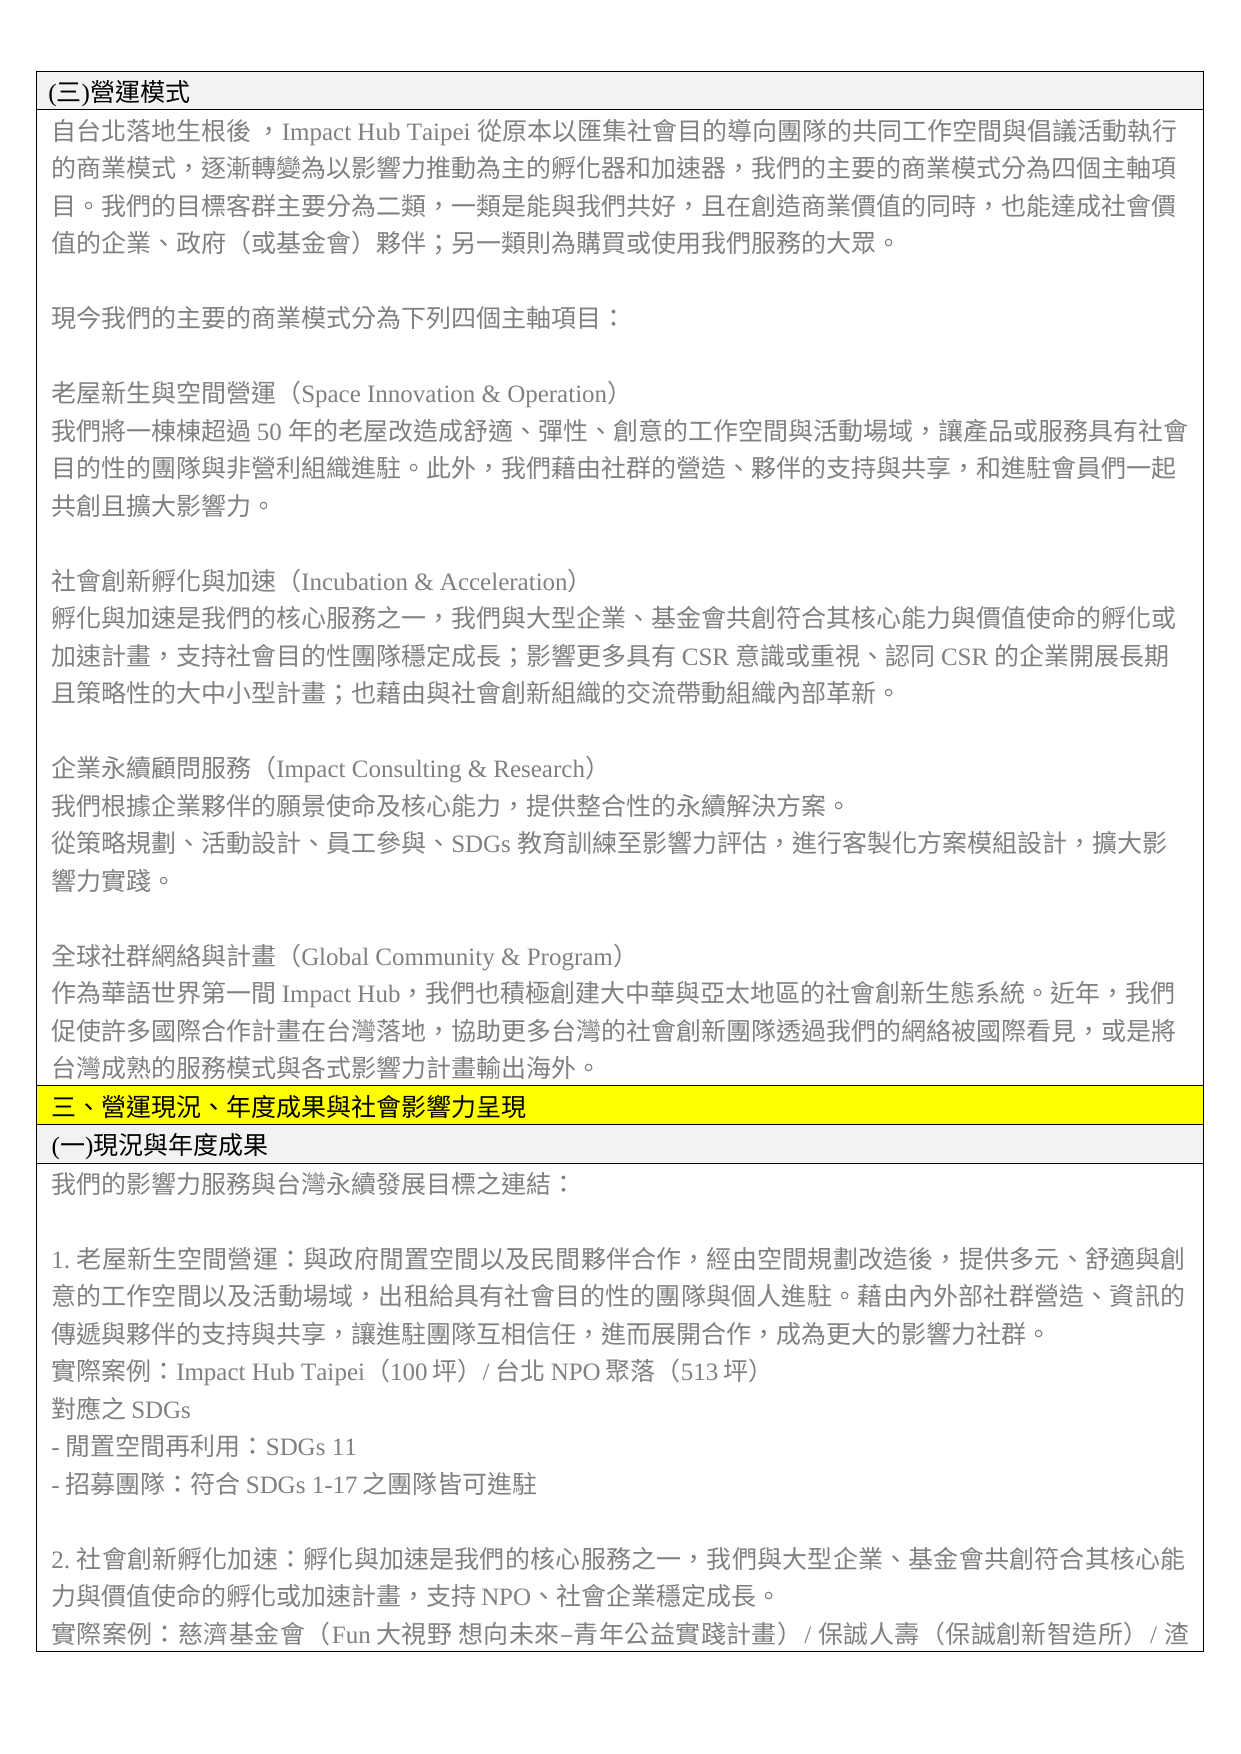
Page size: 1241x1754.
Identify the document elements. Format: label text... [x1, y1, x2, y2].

table_cell 三、營運現況、年度成果與社會影響力呈現 [37, 1086, 1203, 1124]
table_cell 自台北落地生根後 ，Impact Hub Taipei 從原本以匯集社會目的導向團隊的共同工作空間與倡議活動執行的商業模式，逐漸轉變為以影響力推動為主的孵化器和加速器，我們的主要的商業模式分為四個主軸項目。我們的目標客群主要分為二類，一類是能與我們共好，且在創造商業價值的同時，也能達成社會價值的企業、政府（或基金會）夥伴；另一類則為購買或使用我們服務的大眾。 現今我們的主要的商業模式分為下列四個主軸項目： 老屋新生與空間營運（Space Innovation & Operation） 我們將一棟棟超過 50 年的老屋改造成舒適、彈性、創意的工作空間與活動場域，讓產品或服務具有社會目的性的團隊與非營利組織進駐。此外，我們藉由社群的營造、夥伴的支持與共享，和進駐會員們一起共創且擴大影響力。 社會創新孵化與加速（Incubation & Acceleration） 孵化與加速是我們的核心服務之一，我們與大型企業、基金會共創符合其核心能力與價值使命的孵化或加速計畫，支持社會目的性團隊穩定成長；影響更多具有 CSR 意識或重視、認同 CSR 的企業開展長期且策略性的大中小型計畫；也藉由與社會創新組織的交流帶動組織內部革新。 企業永續顧問服務（Impact Consulting & Research） 我們根據企業夥伴的願景使命及核心能力，提供整合性的永續解決方案。 從策略規劃、活動設計、員工參與、SDGs 教育訓練至影響力評估，進行客製化方案模組設計，擴大影響力實踐。 全球社群網絡與計畫（Global Community & Program） 作為華語世界第一間 Impact Hub，我們也積極創建大中華與亞太地區的社會創新生態系統。近年，我們促使許多國際合作計畫在台灣落地，協助更多台灣的社會創新團隊透過我們的網絡被國際看見，或是將台灣成熟的服務模式與各式影響力計畫輸出海外。 [37, 110, 1203, 1085]
table_cell (一)現況與年度成果 [37, 1125, 1203, 1162]
table_cell (三)營運模式 [37, 72, 1203, 109]
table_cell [37, 1164, 1203, 1651]
